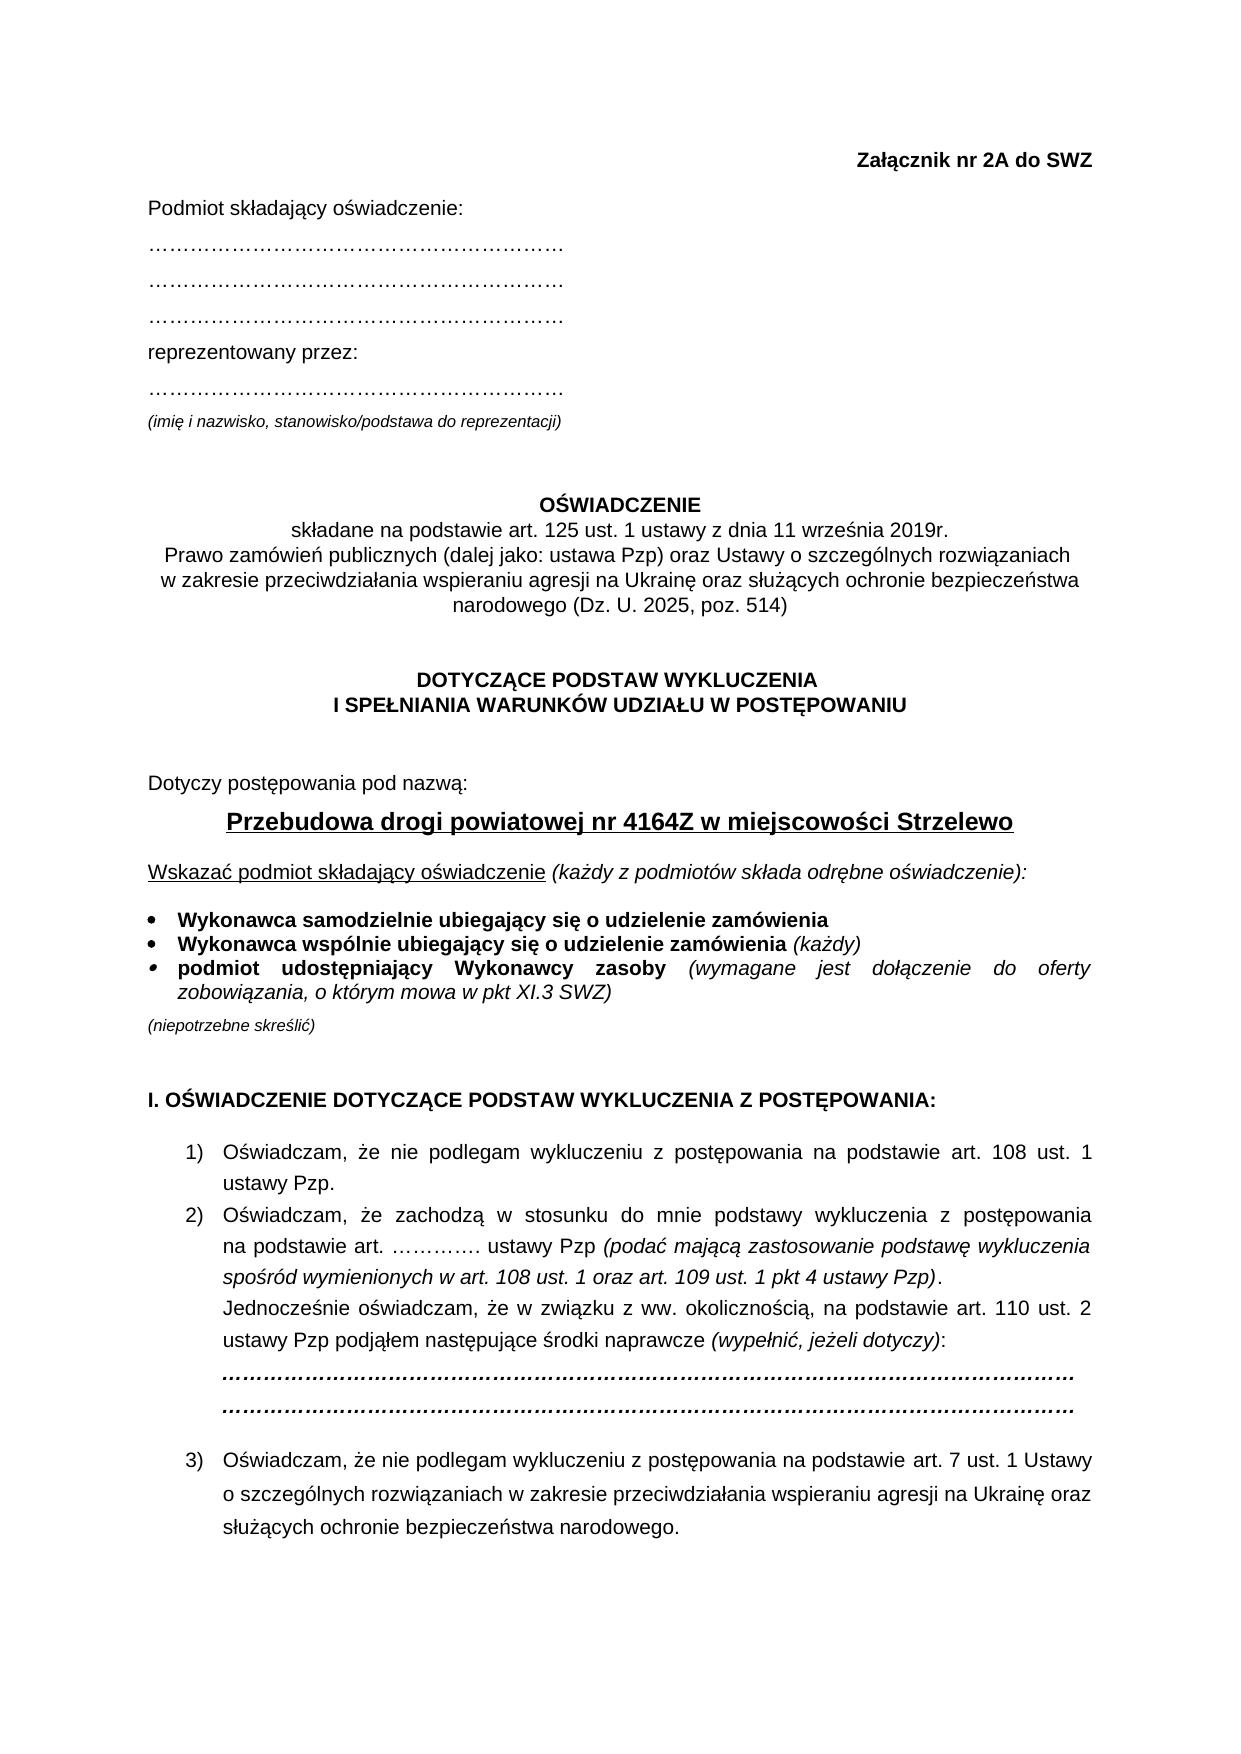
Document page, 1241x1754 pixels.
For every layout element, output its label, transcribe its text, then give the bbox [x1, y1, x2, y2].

text I. OŚWIADCZENIE DOTYCZĄCE PODSTAW WYKLUCZENIA Z POSTĘPOWANIA: [148, 1081, 1093, 1112]
text DOTYCZĄCE PODSTAW WYKLUCZENIA I SPEŁNIANIA WARUNKÓW UDZIAŁU W POSTĘPOWANIU [148, 667, 1093, 717]
list Wykonawca wspólnie ubiegający się o udzielenie zamówienia (każdy) [148, 932, 1093, 956]
list Wykonawca samodzielnie ubiegający się o udzielenie zamówienia [148, 907, 1093, 932]
text (imię i nazwisko, stanowisko/podstawa do reprezentacji) [148, 412, 1093, 431]
list Oświadczam, że zachodzą w stosunku do mnie podstawy wykluczenia z postępowania na podstawie art. …………. ustawy Pzp (podać mającą zastosowanie podstawę wykluczenia spośród wymienionych w art. 108 ust. 1 oraz art. 109 ust. 1 pkt 4 ustawy Pzp). [185, 1195, 1093, 1289]
text OŚWIADCZENIE [148, 492, 1093, 517]
list Jednocześnie oświadczam, że w związku z ww. okolicznością, na podstawie art. 110 ust. 2 ustawy Pzp podjąłem następujące środki naprawcze (wypełnić, jeżeli dotyczy): [223, 1289, 1093, 1351]
text Dotyczy postępowania pod nazwą: [148, 769, 1093, 794]
text …………………………………………………… [148, 268, 1093, 292]
text Wskazać podmiot składający oświadczenie (każdy z podmiotów składa odrębne oświadczenie): [118, 859, 1093, 883]
text Załącznik nr 2A do SWZ [148, 148, 1093, 172]
text …………………………………………………… [148, 304, 1093, 328]
list Oświadczam, że nie podlegam wykluczeniu z postępowania na podstawie art. 7 ust. 1 Ustawy o szczególnych rozwiązaniach w zakresie przeciwdziałania wspieraniu agresji na Ukrainę oraz służących ochronie bezpieczeństwa narodowego. [185, 1439, 1093, 1539]
text Podmiot składający oświadczenie: [148, 196, 1093, 220]
text …………………………………………………… [148, 232, 1093, 256]
text (niepotrzebne skreślić) [148, 1016, 1093, 1035]
text Przebudowa drogi powiatowej nr 4164Z w miejscowości Strzelewo [118, 807, 1093, 836]
text reprezentowany przez: [148, 340, 1093, 364]
text …………………………………………………… [148, 376, 1093, 399]
text Prawo zamówień publicznych (dalej jako: ustawa Pzp) oraz Ustawy o szczególnych rozwiązaniach w zakresie przeciwdziałania wspieraniu agresji na Ukrainę oraz służących ochronie bezpieczeństwa narodowego (Dz. U. 2025, poz. 514) [148, 542, 1093, 617]
list podmiot udostępniający Wykonawcy zasoby (wymagane jest dołączenie do oferty zobowiązania, o którym mowa w pkt XI.3 SWZ) [148, 956, 1093, 1004]
text składane na podstawie art. 125 ust. 1 ustawy z dnia 11 września 2019r. [148, 517, 1093, 542]
text ………………………………………………………………………………………………………………………………………………………………………………………………………………………… [221, 1351, 1093, 1418]
list Oświadczam, że nie podlegam wykluczeniu z postępowania na podstawie art. 108 ust. 1 ustawy Pzp. [185, 1133, 1093, 1195]
